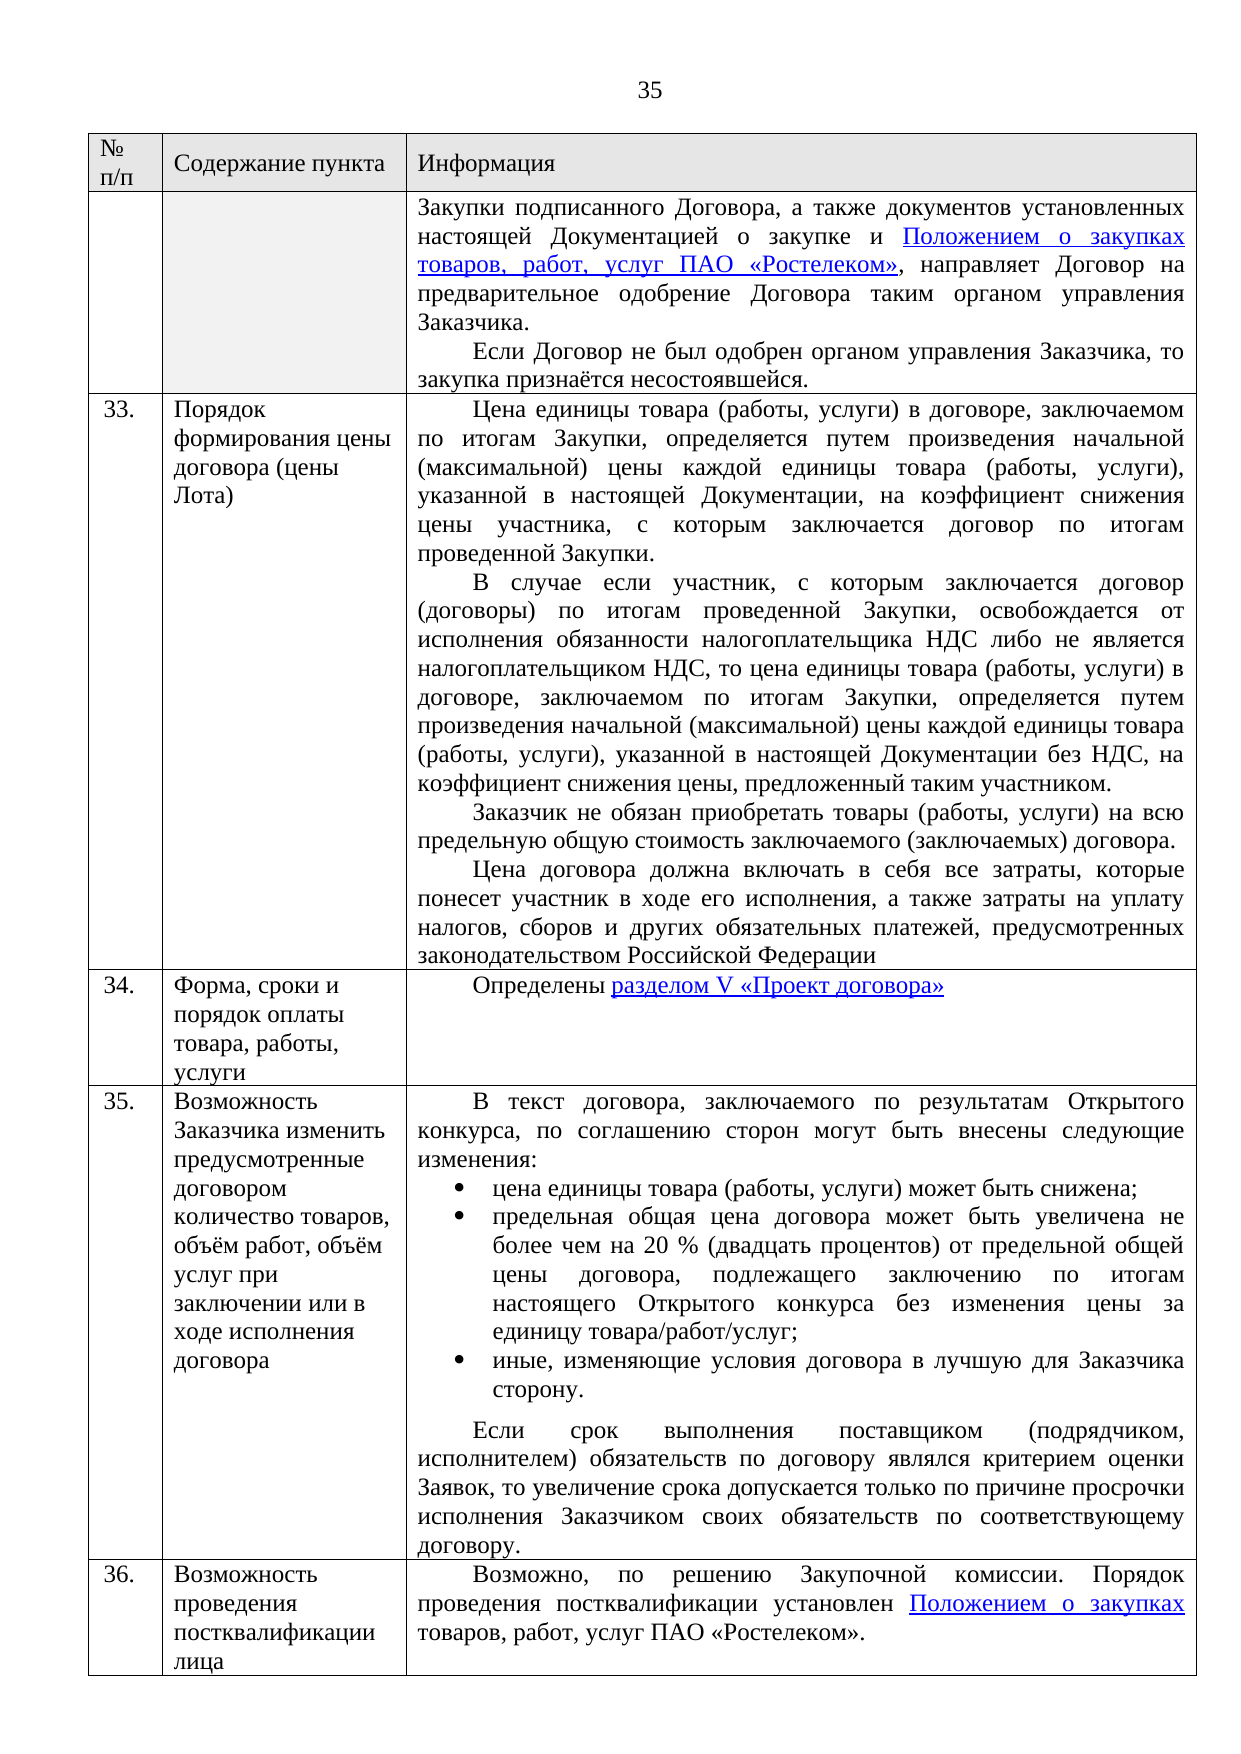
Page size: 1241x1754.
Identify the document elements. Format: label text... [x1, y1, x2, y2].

table_cell Форма, сроки и порядок оплаты товара, работы, услуги [163, 970, 406, 1085]
table_cell Определены разделом V «Проект договора» [407, 970, 1196, 1085]
table_cell В текст договора, заключаемого по результатам Открытого конкурса, по соглашению сторон могут быть внесены следующие изменения: цена единицы товара (работы, услуги) может быть снижена; предельная общая цена договора может быть увеличена не более чем на 20 % (двадцать процентов) от предельной общей цены договора, подлежащего заключению по итогам настоящего Открытого конкурса без изменения цены за единицу товара/работ/услуг; иные, изменяющие условия договора в лучшую для Заказчика сторону. Если срок выполнения поставщиком (подрядчиком, исполнителем) обязательств по договору являлся критерием оценки Заявок, то увеличение срока допускается только по причине просрочки исполнения Заказчиком своих обязательств по соответствующему договору. [407, 1086, 1196, 1558]
table_cell [89, 1086, 162, 1558]
table_cell [89, 970, 162, 1085]
table_cell [89, 394, 162, 969]
table_header Информация [407, 134, 1196, 191]
table_cell Цена единицы товара (работы, услуги) в договоре, заключаемом по итогам Закупки, определяется путем произведения начальной (максимальной) цены каждой единицы товара (работы, услуги), указанной в настоящей Документации, на коэффициент снижения цены участника, с которым заключается договор по итогам проведенной Закупки. В случае если участник, с которым заключается договор (договоры) по итогам проведенной Закупки, освобождается от исполнения обязанности налогоплательщика НДС либо не является налогоплательщиком НДС, то цена единицы товара (работы, услуги) в договоре, заключаемом по итогам Закупки, определяется путем произведения начальной (максимальной) цены каждой единицы товара (работы, услуги), указанной в настоящей Документации без НДС, на коэффициент снижения цены, предложенный таким участником. Заказчик не обязан приобретать товары (работы, услуги) на всю предельную общую стоимость заключаемого (заключаемых) договора. Цена договора должна включать в себя все затраты, которые понесет участник в ходе его исполнения, а также затраты на уплату налогов, сборов и других обязательных платежей, предусмотренных законодательством Российской Федерации [407, 394, 1196, 969]
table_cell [163, 192, 406, 393]
table_header Содержание пункта [163, 134, 406, 191]
table_cell Возможность проведения постквалификации лица [163, 1560, 406, 1674]
table_cell [89, 1560, 162, 1674]
table_cell Возможно, по решению Закупочной комиссии. Порядок проведения постквалификации установлен Положением о закупках товаров, работ, услуг ПАО «Ростелеком». [407, 1560, 1196, 1674]
table_cell Возможность Заказчика изменить предусмотренные договором количество товаров, объём работ, объём услуг при заключении или в ходе исполнения договора [163, 1086, 406, 1558]
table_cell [407, 192, 1196, 393]
table_cell [89, 192, 162, 393]
table_cell Порядок формирования цены договора (цены Лота) [163, 394, 406, 969]
table_header № п/п [89, 134, 162, 191]
